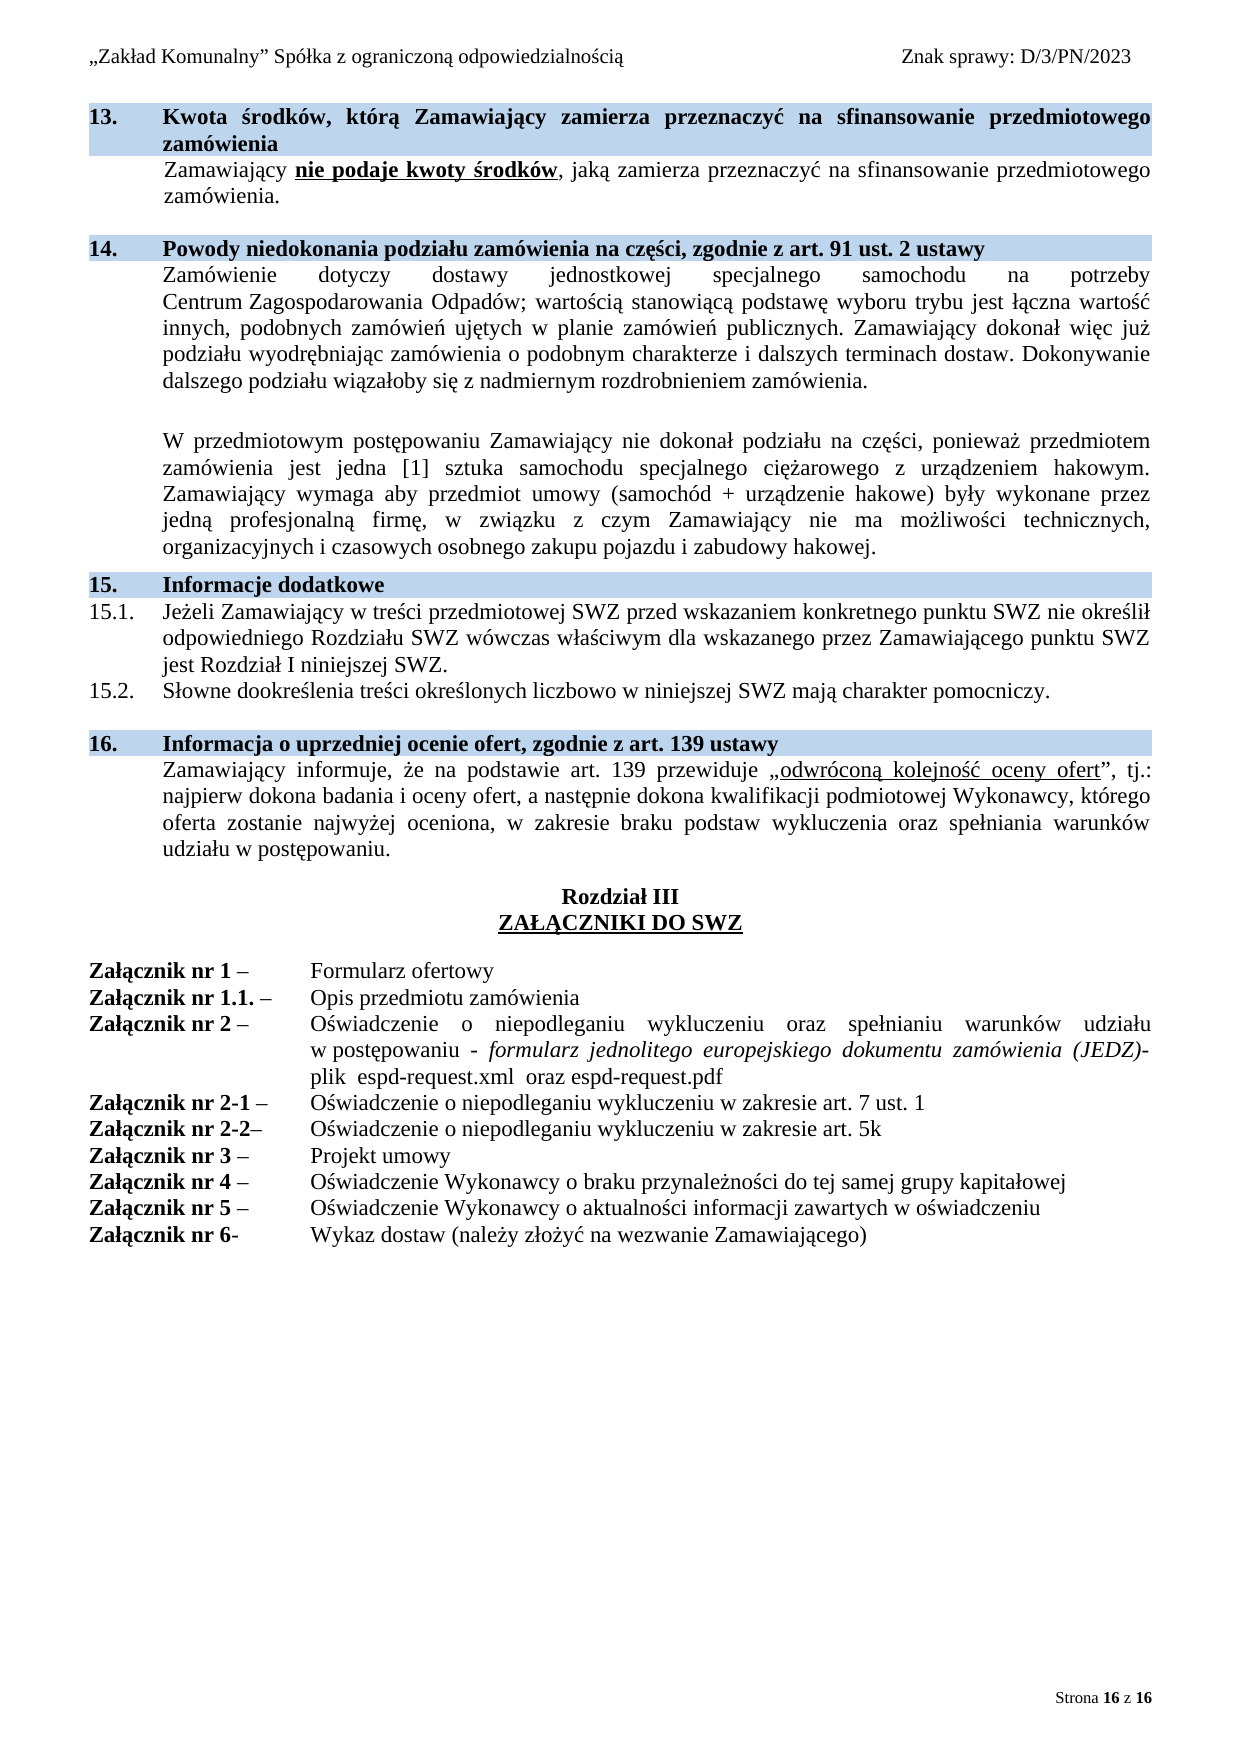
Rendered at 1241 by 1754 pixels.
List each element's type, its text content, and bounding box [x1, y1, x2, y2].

list Słowne dookreślenia treści określonych liczbowo w niniejszej SWZ mają charakter pomocniczy. [89, 677, 1152, 703]
text Załącznik nr 3 – Projekt umowy [89, 1142, 1152, 1168]
text Załącznik nr 2-2– Oświadczenie o niepodleganiu wykluczeniu w zakresie art. 5k [89, 1115, 1152, 1142]
list Informacje dodatkowe [89, 572, 1152, 598]
text Załącznik nr 2-1 – Oświadczenie o niepodleganiu wykluczeniu w zakresie art. 7 ust. 1 [89, 1089, 1152, 1115]
list Kwota środków, którą Zamawiający zamierza przeznaczyć na sfinansowanie przedmiotowego zamówienia [89, 103, 1152, 156]
list Jeżeli Zamawiający w treści przedmiotowej SWZ przed wskazaniem konkretnego punktu SWZ nie określił odpowiedniego Rozdziału SWZ wówczas właściwym dla wskazanego przez Zamawiającego punktu SWZ jest Rozdział I niniejszej SWZ. [89, 598, 1152, 677]
text Załącznik nr 4 – Oświadczenie Wykonawcy o braku przynależności do tej samej grupy kapitałowej [88, 1168, 1152, 1194]
text Zamawiający nie podaje kwoty środków, jaką zamierza przeznaczyć na sfinansowanie przedmiotowego zamówienia. [164, 156, 1152, 209]
text Załącznik nr 6- Wykaz dostaw (należy złożyć na wezwanie Zamawiającego) [88, 1221, 1152, 1247]
text Załącznik nr 1 – Formularz ofertowy [89, 957, 1152, 984]
text Rozdział III [89, 883, 1152, 909]
text W przedmiotowym postępowaniu Zamawiający nie dokonał podziału na części, ponieważ przedmiotem zamówienia jest jedna [1] sztuka samochodu specjalnego ciężarowego z urządzeniem hakowym. Zamawiający wymaga aby przedmiot umowy (samochód + urządzenie hakowe) były wykonane przez jedną profesjonalną firmę, w związku z czym Zamawiający nie ma możliwości technicznych, organizacyjnych i czasowych osobnego zakupu pojazdu i zabudowy hakowej. [162, 427, 1152, 559]
list Powody niedokonania podziału zamówienia na części, zgodnie z art. 91 ust. 2 ustawy [89, 235, 1152, 261]
list Informacja o uprzedniej ocenie ofert, zgodnie z art. 139 ustawy [89, 730, 1152, 756]
text Załącznik nr 1.1. – Opis przedmiotu zamówienia [89, 984, 1152, 1010]
text Załącznik nr 2 – Oświadczenie o niepodleganiu wykluczeniu oraz spełnianiu warunków udziału w postępowaniu - formularz jednolitego europejskiego dokumentu zamówienia (JEDZ)- plik espd-request.xml oraz espd-request.pdf [89, 1010, 1152, 1089]
text Zamawiający informuje, że na podstawie art. 139 przewiduje „odwróconą kolejność oceny ofert”, tj.: najpierw dokona badania i oceny ofert, a następnie dokona kwalifikacji podmiotowej Wykonawcy, którego oferta zostanie najwyżej oceniona, w zakresie braku podstaw wykluczenia oraz spełniania warunków udziału w postępowaniu. [162, 756, 1152, 861]
text ZAŁĄCZNIKI DO SWZ [89, 909, 1152, 936]
text Zamówienie dotyczy dostawy jednostkowej specjalnego samochodu na potrzeby Centrum Zagospodarowania Odpadów; wartością stanowiącą podstawę wyboru trybu jest łączna wartość innych, podobnych zamówień ujętych w planie zamówień publicznych. Zamawiający dokonał więc już podziału wyodrębniając zamówienia o podobnym charakterze i dalszych terminach dostaw. Dokonywanie dalszego podziału wiązałoby się z nadmiernym rozdrobnieniem zamówienia. [162, 261, 1152, 393]
text Załącznik nr 5 – Oświadczenie Wykonawcy o aktualności informacji zawartych w oświadczeniu [88, 1194, 1152, 1221]
